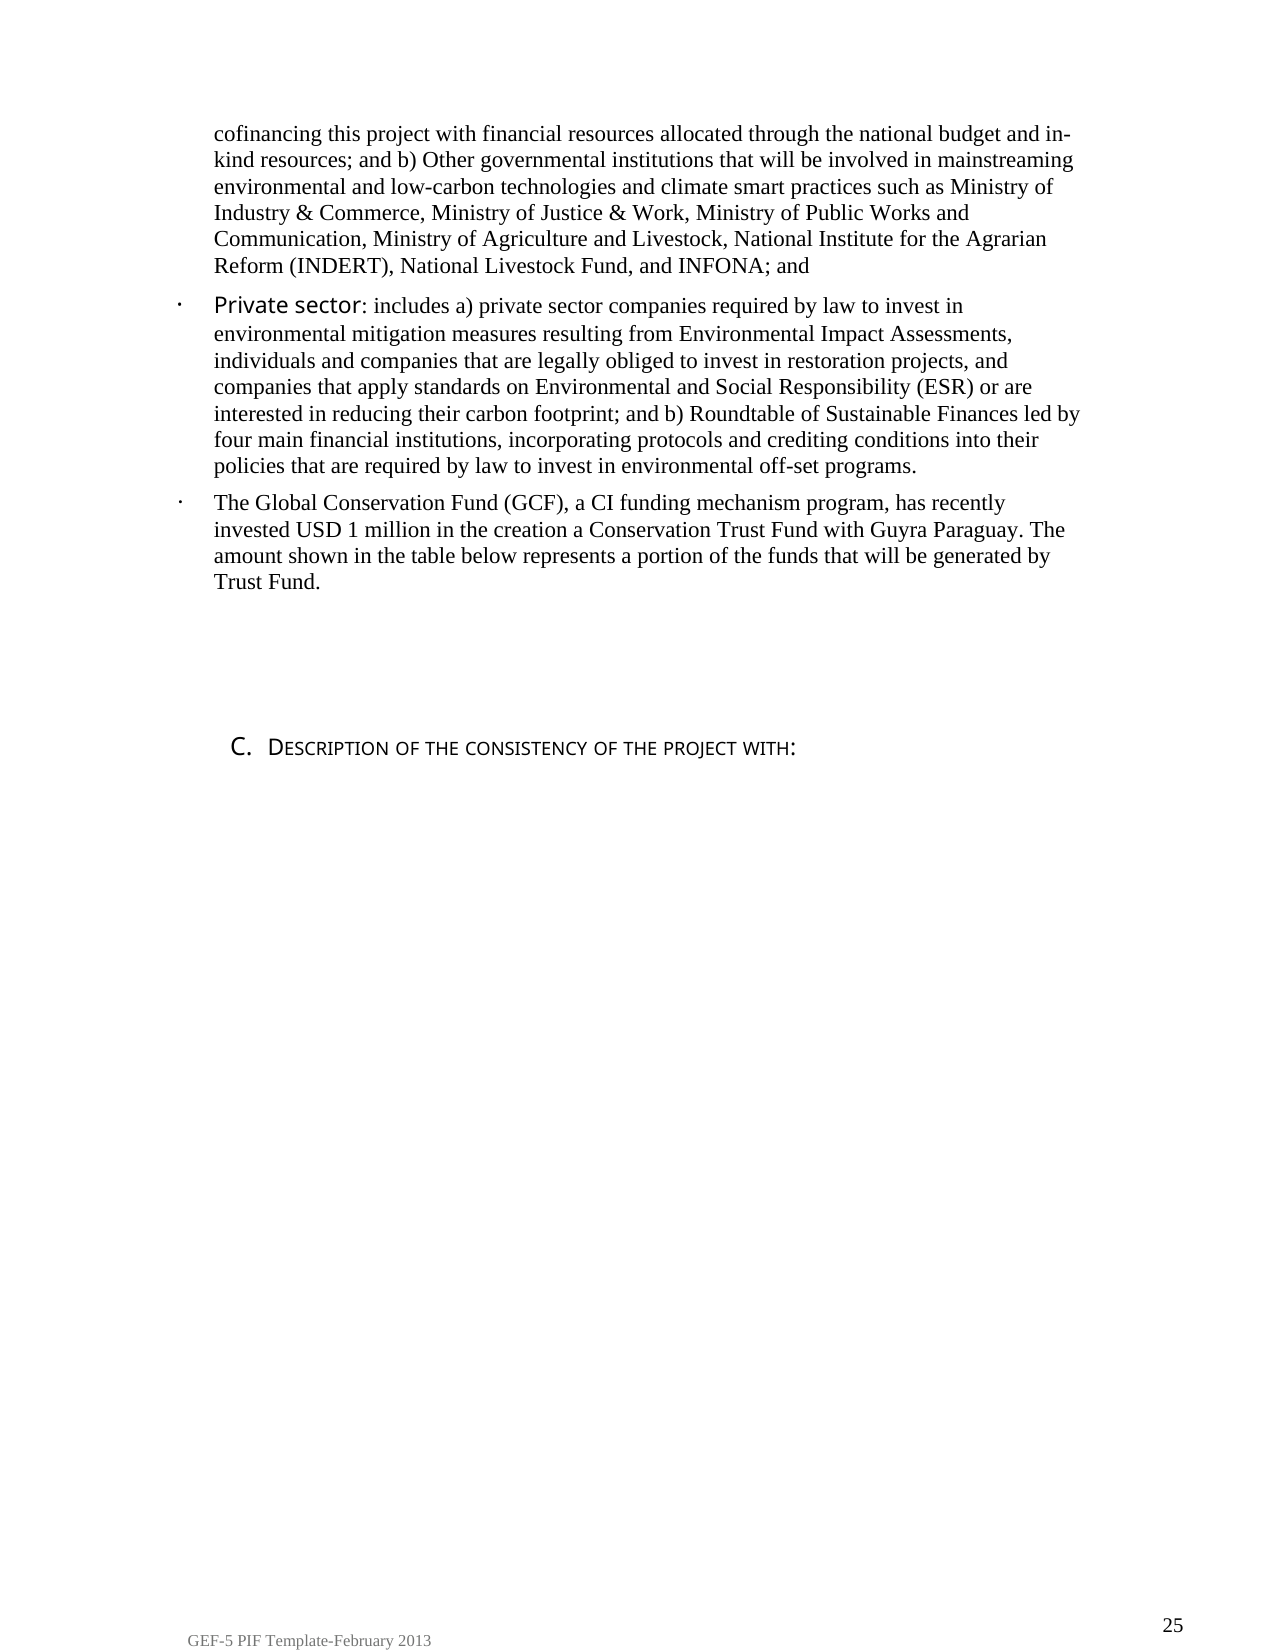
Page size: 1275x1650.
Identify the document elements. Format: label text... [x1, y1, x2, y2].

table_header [176, 120, 1087, 603]
list Description of the consistency of the project with: [230, 728, 1162, 762]
